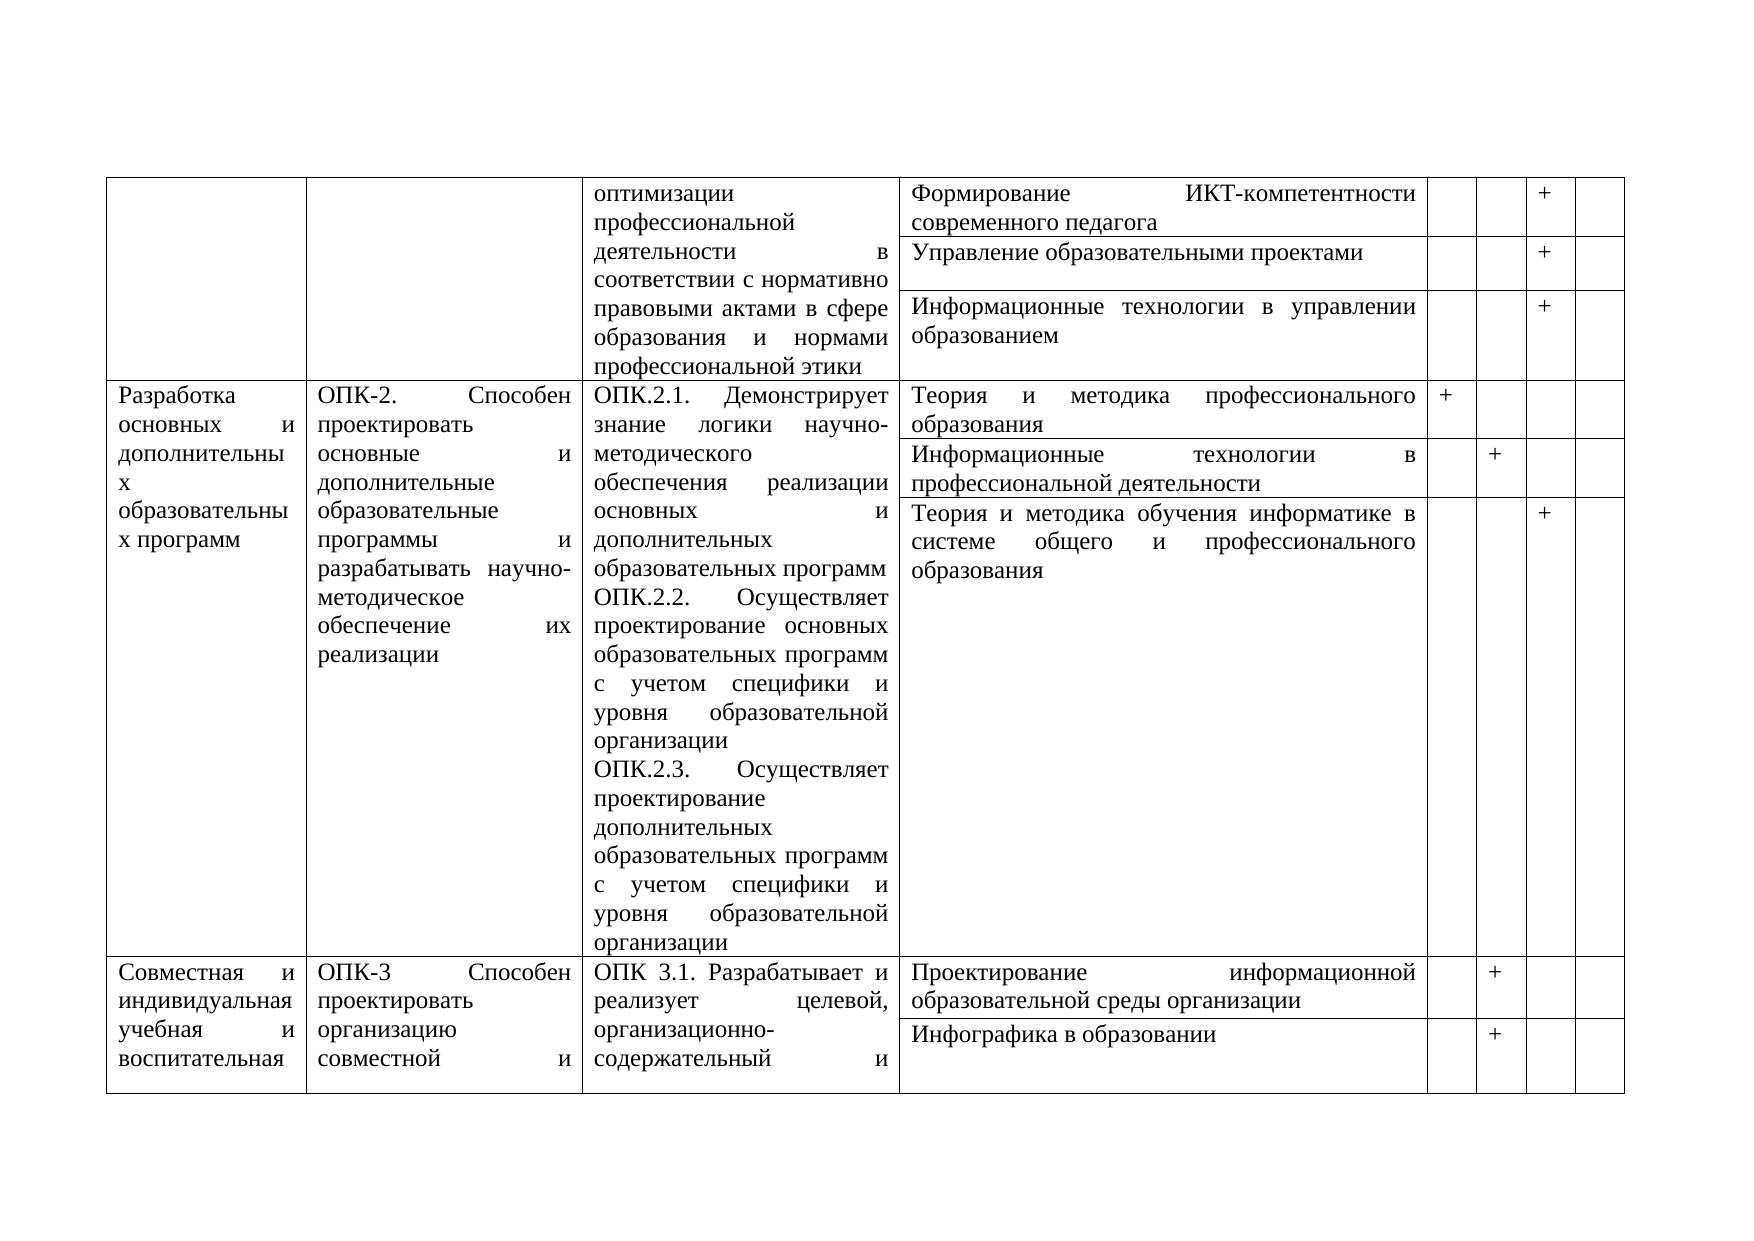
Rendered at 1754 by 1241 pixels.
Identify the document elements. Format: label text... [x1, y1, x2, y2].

table_cell Информационные технологии в управлении образованием [900, 291, 1427, 379]
table_cell [1576, 498, 1624, 956]
table_cell + [1527, 498, 1575, 956]
table_cell [1576, 439, 1624, 497]
table_cell [1477, 178, 1526, 236]
table_cell + [1527, 237, 1575, 290]
table_cell [1428, 237, 1476, 290]
table_cell [1477, 381, 1526, 438]
table_cell [1576, 957, 1624, 1018]
table_cell [1428, 291, 1476, 379]
table_cell [1576, 291, 1624, 379]
table_cell [1576, 178, 1624, 236]
table_cell Формирование ИКТ-компетентности современного педагога [900, 178, 1427, 236]
table_cell [1428, 178, 1476, 236]
table_cell + [1477, 1019, 1526, 1093]
table_cell + [1477, 439, 1526, 497]
table_cell [1428, 498, 1476, 956]
table_cell [1428, 439, 1476, 497]
table_cell ОПК 3.1. Разрабатывает и реализует целевой, организационно-содержательный и результативный компоненты совместной и индивидуальной учебной и воспитательной деятельности обучающихся, в том числе с особыми образовательными потребностями ОПК 3.2. Проводит анализ и самоанализ реализации совместной и индивидуальной учебной и воспитательной деятельности обучающихся, в том числе с особыми образовательными потребностями [583, 957, 899, 1093]
table_cell [1527, 439, 1575, 497]
table_cell + [1527, 291, 1575, 379]
table_cell Проектирование информационной образовательной среды организации [900, 957, 1427, 1018]
table_cell [1527, 957, 1575, 1018]
table_cell [1477, 291, 1526, 379]
table_cell + [1428, 381, 1476, 438]
table_cell Теория и методика обучения информатике в системе общего и профессионального образования [900, 498, 1427, 956]
table_cell [1576, 381, 1624, 438]
table_cell Теория и методика профессионального образования [900, 381, 1427, 438]
table_cell [1428, 1019, 1476, 1093]
table_cell [1576, 237, 1624, 290]
table_cell [1527, 1019, 1575, 1093]
table_cell Инфографика в образовании [900, 1019, 1427, 1093]
table_cell ОПК-2. Способен проектировать основные и дополнительные образовательные программы и разрабатывать научно-методическое обеспечение их реализации [307, 381, 582, 956]
table_cell [1428, 957, 1476, 1018]
table_cell Управление образовательными проектами [900, 237, 1427, 290]
table_cell ОПК-3 Способен проектировать организацию совместной и индивидуальной учебной и воспитательной деятельности обучающихся, в том числе с особыми образовательными потребностями. [307, 957, 582, 1093]
table_cell Информационные технологии в профессиональной деятельности [900, 439, 1427, 497]
table_cell + [1477, 957, 1526, 1018]
table_cell [1576, 1019, 1624, 1093]
table_cell + [1527, 178, 1575, 236]
table_cell [1477, 498, 1526, 956]
table_cell [1477, 237, 1526, 290]
table_cell Совместная и индивидуальная учебная и воспитательная деятельность обучающегося [107, 957, 306, 1093]
table_cell Разработка основных и дополнительных образовательных программ [107, 381, 306, 956]
table_cell [1527, 381, 1575, 438]
table_cell ОПК.2.1. Демонстрирует знание логики научно-методического обеспечения реализации основных и дополнительных образовательных программ ОПК.2.2. Осуществляет проектирование основных образовательных программ с учетом специфики и уровня образовательной организации ОПК.2.3. Осуществляет проектирование дополнительных образовательных программ с учетом специфики и уровня образовательной организации [583, 381, 899, 956]
